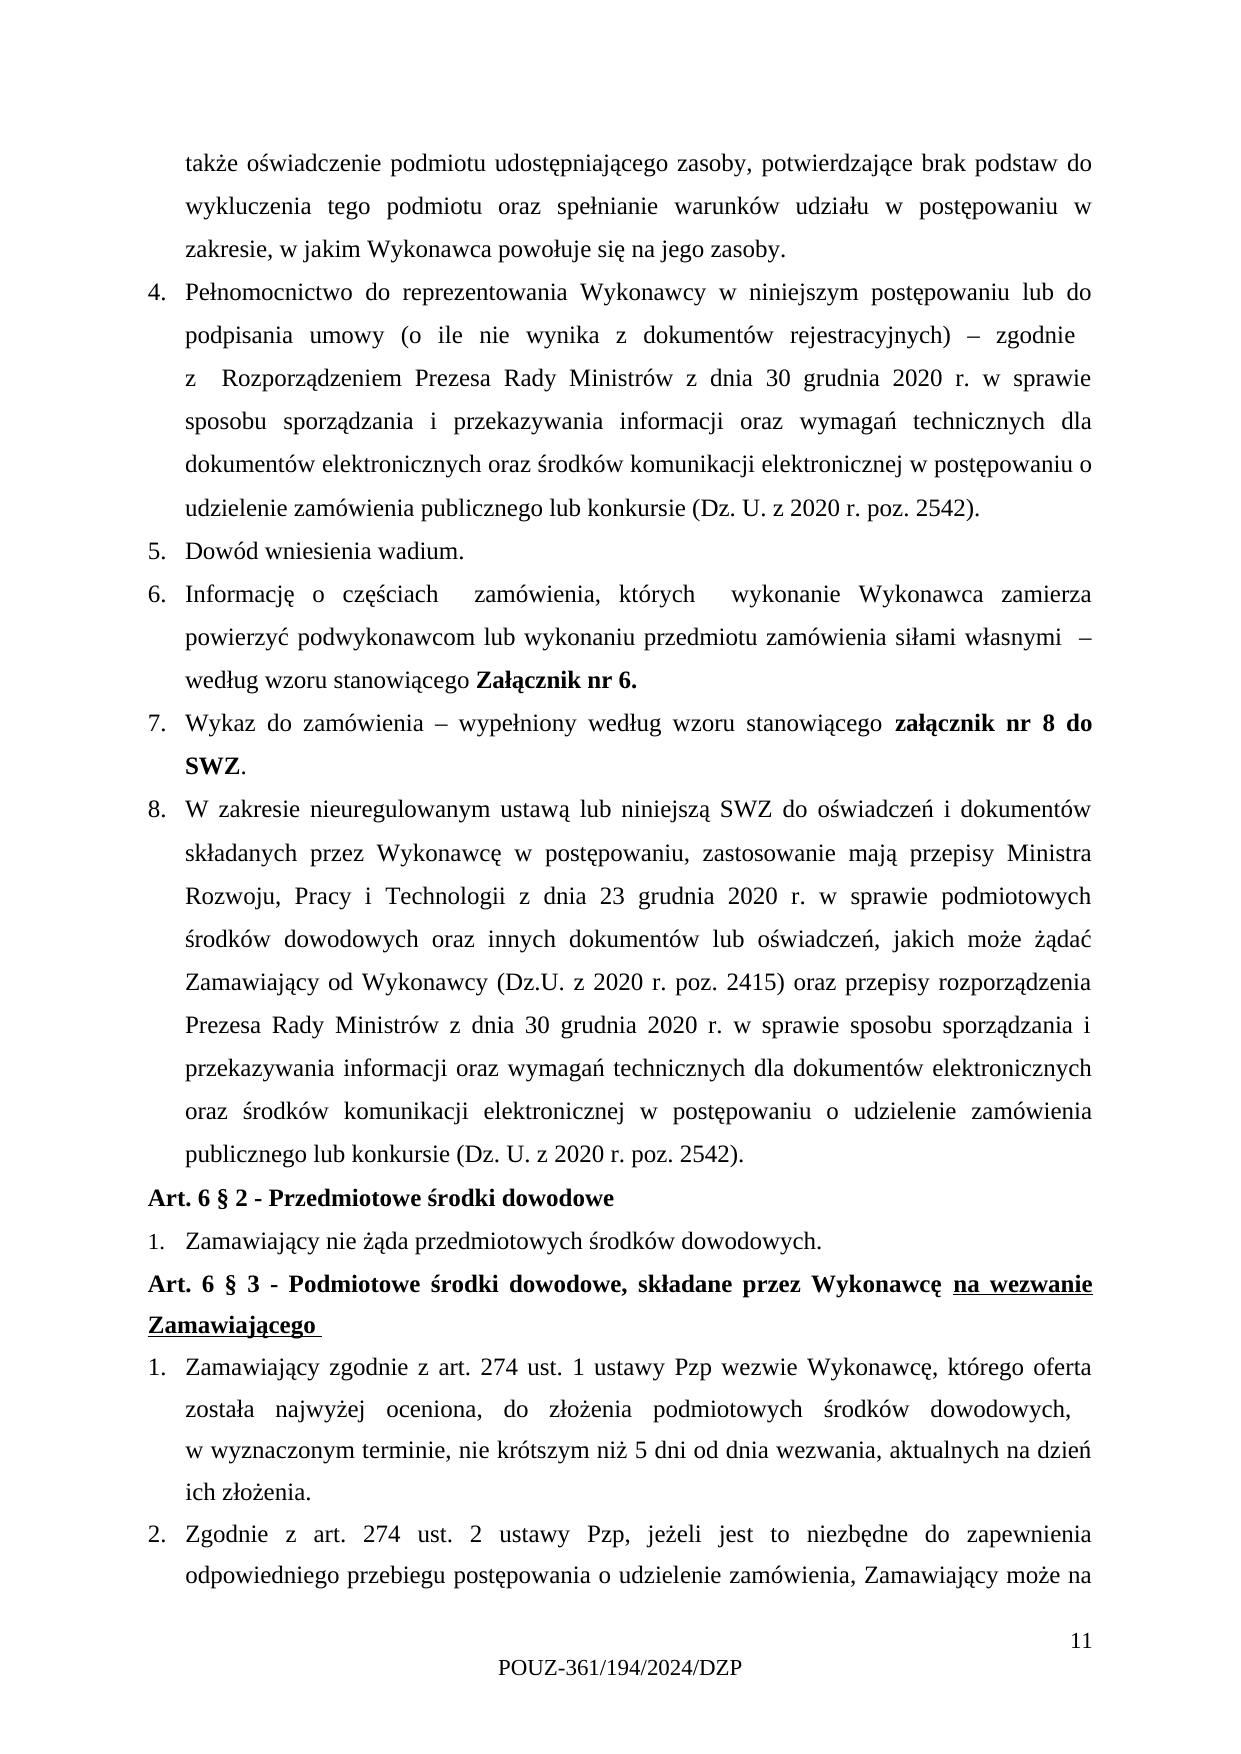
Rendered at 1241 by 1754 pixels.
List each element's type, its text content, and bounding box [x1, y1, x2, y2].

text Art. 6 § 2 - Przedmiotowe środki dowodowe [148, 1183, 1093, 1211]
list Wykaz do zamówienia – wypełniony według wzoru stanowiącego załącznik nr 8 do SWZ. [148, 708, 1093, 780]
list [148, 148, 1093, 263]
list Zamawiający nie żąda przedmiotowych środków dowodowych. [148, 1226, 1093, 1254]
list Pełnomocnictwo do reprezentowania Wykonawcy w niniejszym postępowaniu lub do podpisania umowy (o ile nie wynika z dokumentów rejestracyjnych) – zgodnie z Rozporządzeniem Prezesa Rady Ministrów z dnia 30 grudnia 2020 r. w sprawie sposobu sporządzania i przekazywania informacji oraz wymagań technicznych dla dokumentów elektronicznych oraz środków komunikacji elektronicznej w postępowaniu o udzielenie zamówienia publicznego lub konkursie (Dz. U. z 2020 r. poz. 2542). [148, 277, 1093, 521]
text Art. 6 § 3 - Podmiotowe środki dowodowe, składane przez Wykonawcę na wezwanie Zamawiającego [148, 1269, 1093, 1339]
list Dowód wniesienia wadium. [148, 536, 1093, 564]
list W zakresie nieuregulowanym ustawą lub niniejszą SWZ do oświadczeń i dokumentów składanych przez Wykonawcę w postępowaniu, zastosowanie mają przepisy Ministra Rozwoju, Pracy i Technologii z dnia 23 grudnia 2020 r. w sprawie podmiotowych środków dowodowych oraz innych dokumentów lub oświadczeń, jakich może żądać Zamawiający od Wykonawcy (Dz.U. z 2020 r. poz. 2415) oraz przepisy rozporządzenia Prezesa Rady Ministrów z dnia 30 grudnia 2020 r. w sprawie sposobu sporządzania i przekazywania informacji oraz wymagań technicznych dla dokumentów elektronicznych oraz środków komunikacji elektronicznej w postępowaniu o udzielenie zamówienia publicznego lub konkursie (Dz. U. z 2020 r. poz. 2542). [148, 794, 1093, 1168]
list Zamawiający zgodnie z art. 274 ust. 1 ustawy Pzp wezwie Wykonawcę, którego oferta została najwyżej oceniona, do złożenia podmiotowych środków dowodowych, w wyznaczonym terminie, nie krótszym niż 5 dni od dnia wezwania, aktualnych na dzień ich złożenia. [148, 1352, 1093, 1506]
list Informację o częściach zamówienia, których wykonanie Wykonawca zamierza powierzyć podwykonawcom lub wykonaniu przedmiotu zamówienia siłami własnymi – według wzoru stanowiącego Załącznik nr 6. [148, 579, 1093, 694]
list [148, 1519, 1093, 1589]
